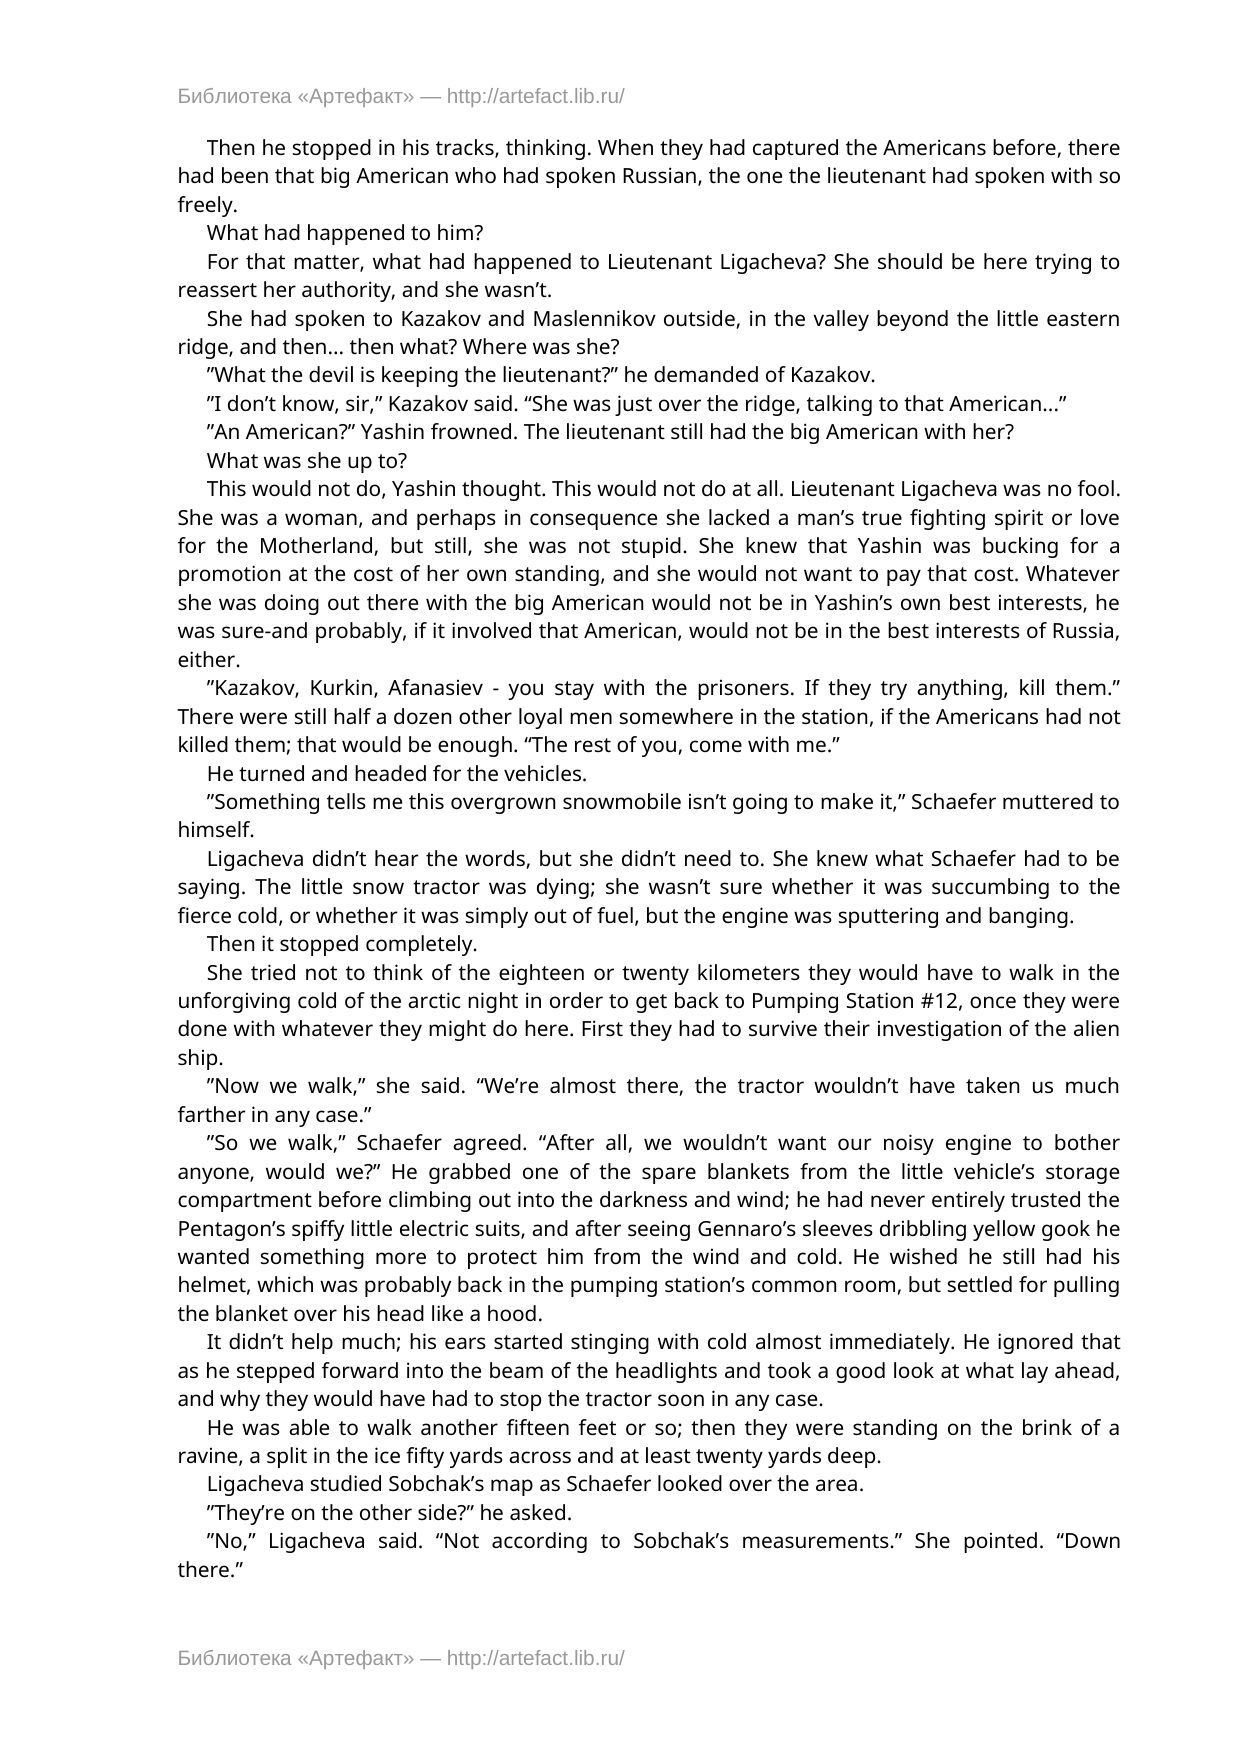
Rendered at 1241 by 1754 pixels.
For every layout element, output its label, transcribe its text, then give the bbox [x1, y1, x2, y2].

text ”I don’t know, sir,” Kazakov said. “She was just over the ridge, talking to that American...” [177, 389, 1122, 417]
text Ligacheva didn’t hear the words, but she didn’t need to. She knew what Schaefer had to be saying. The little snow tractor was dying; she wasn’t sure whether it was succumbing to the fierce cold, or whether it was simply out of fuel, but the engine was sputtering and banging. [177, 844, 1122, 929]
text Ligacheva studied Sobchak’s map as Schaefer looked over the area. [177, 1469, 1122, 1498]
text What had happened to him? [177, 218, 1122, 247]
text ”What the devil is keeping the lieutenant?” he demanded of Kazakov. [177, 361, 1122, 389]
text What was she up to? [177, 446, 1122, 474]
text Then it stopped completely. [177, 929, 1122, 958]
text ”Kazakov, Kurkin, Afanasiev - you stay with the prisoners. If they try anything, kill them.” There were still half a dozen other loyal men somewhere in the station, if the Americans had not killed them; that would be enough. “The rest of you, come with me.” [177, 673, 1122, 759]
text ”An American?” Yashin frowned. The lieutenant still had the big American with her? [177, 417, 1122, 446]
text ”So we walk,” Schaefer agreed. “After all, we wouldn’t want our noisy engine to bother anyone, would we?” He grabbed one of the spare blankets from the little vehicle’s storage compartment before climbing out into the darkness and wind; he had never entirely trusted the Pentagon’s spiffy little electric suits, and after seeing Gennaro’s sleeves dribbling yellow gook he wanted something more to protect him from the wind and cold. He wished he still had his helmet, which was probably back in the pumping station’s common room, but settled for pulling the blanket over his head like a hood. [177, 1128, 1122, 1327]
text She had spoken to Kazakov and Maslennikov outside, in the valley beyond the little eastern ridge, and then... then what? Where was she? [177, 304, 1122, 361]
text She tried not to think of the eighteen or twenty kilometers they would have to walk in the unforgiving cold of the arctic night in order to get back to Pumping Station #12, once they were done with whatever they might do here. First they had to survive their investigation of the alien ship. [177, 958, 1122, 1071]
text ”Something tells me this overgrown snowmobile isn’t going to make it,” Schaefer muttered to himself. [177, 787, 1122, 844]
text ”No,” Ligacheva said. “Not according to Sobchak’s measurements.” She pointed. “Down there.” [177, 1526, 1122, 1583]
text For that matter, what had happened to Lieutenant Ligacheva? She should be here trying to reassert her authority, and she wasn’t. [177, 247, 1122, 304]
text This would not do, Yashin thought. This would not do at all. Lieutenant Ligacheva was no fool. She was a woman, and perhaps in consequence she lacked a man’s true fighting spirit or love for the Motherland, but still, she was not stupid. She knew that Yashin was bucking for a promotion at the cost of her own standing, and she would not want to pay that cost. Whatever she was doing out there with the big American would not be in Yashin’s own best interests, he was sure-and probably, if it involved that American, would not be in the best interests of Russia, either. [177, 474, 1122, 673]
text He was able to walk another fifteen feet or so; then they were standing on the brink of a ravine, a split in the ice fifty yards across and at least twenty yards deep. [177, 1413, 1122, 1469]
text He turned and headed for the vehicles. [177, 759, 1122, 787]
text ”They’re on the other side?” he asked. [177, 1498, 1122, 1526]
text Then he stopped in his tracks, thinking. When they had captured the Americans before, there had been that big American who had spoken Russian, the one the lieutenant had spoken with so freely. [177, 133, 1122, 218]
text ”Now we walk,” she said. “We’re almost there, the tractor wouldn’t have taken us much farther in any case.” [177, 1071, 1122, 1128]
text It didn’t help much; his ears started stinging with cold almost immediately. He ignored that as he stepped forward into the beam of the headlights and took a good look at what lay ahead, and why they would have had to stop the tractor soon in any case. [177, 1327, 1122, 1413]
